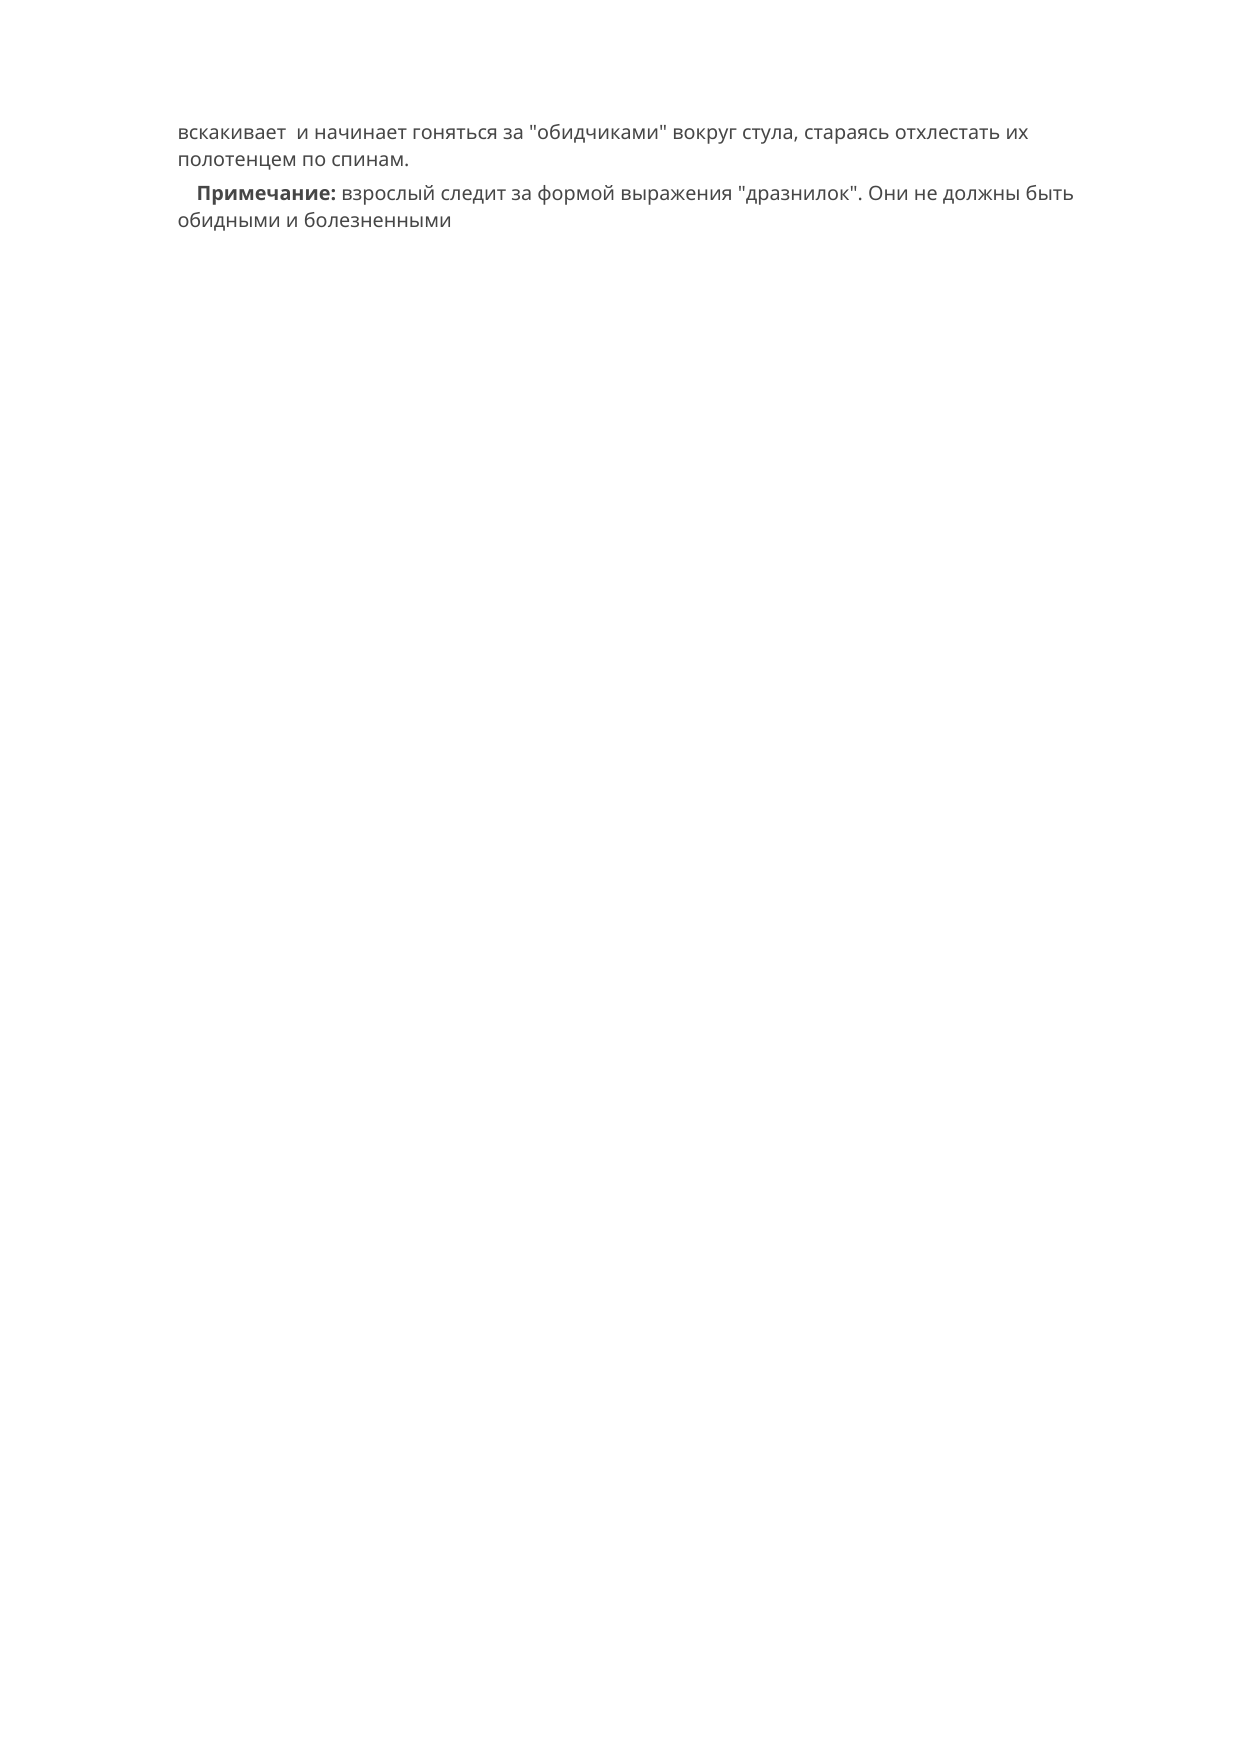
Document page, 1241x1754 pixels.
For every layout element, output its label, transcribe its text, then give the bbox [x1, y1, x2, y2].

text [177, 118, 1152, 172]
text Примечание: взрослый следит за формой выражения "дразнилок". Они не должны быть обидными и болезненными [177, 179, 1152, 233]
